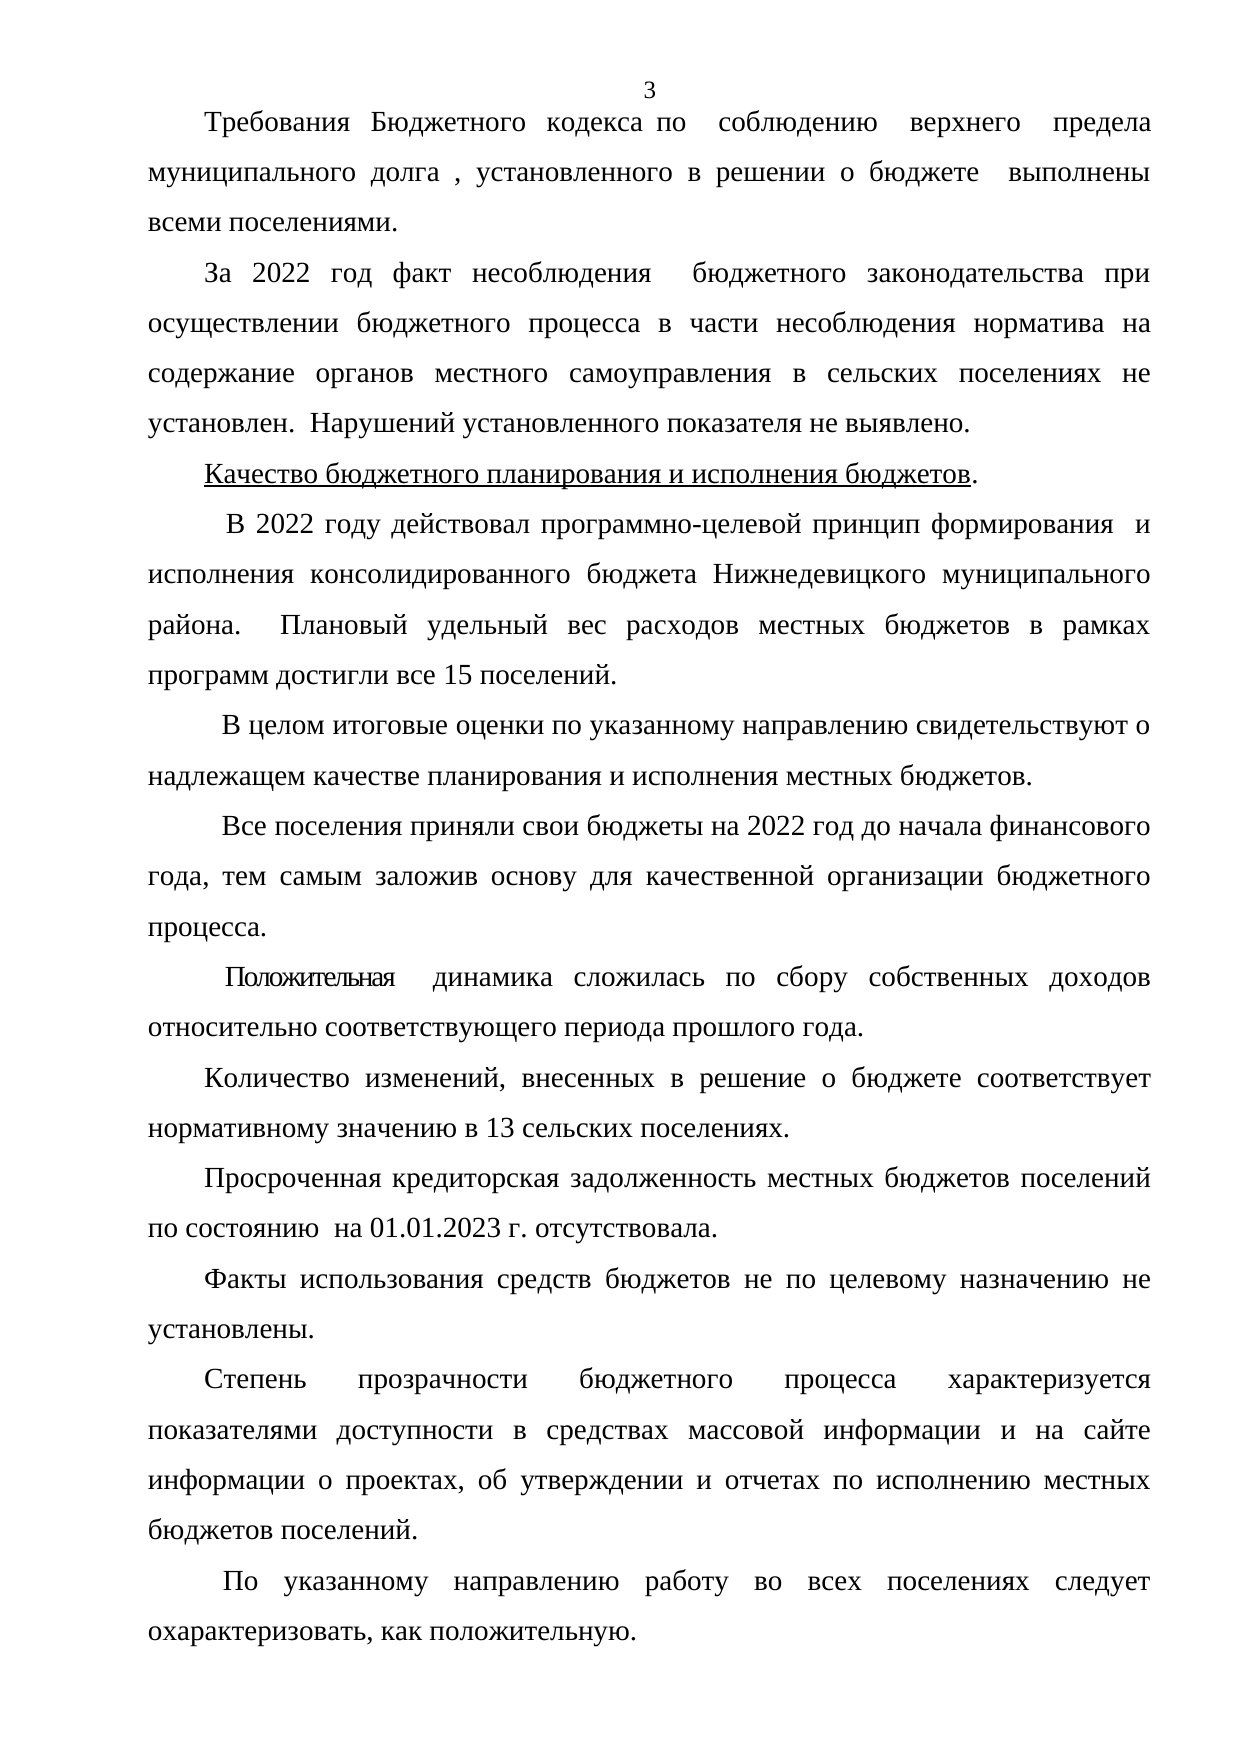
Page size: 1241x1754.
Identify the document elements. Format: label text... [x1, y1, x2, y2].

text Факты использования средств бюджетов не по целевому назначению не установлены. [148, 1261, 1152, 1345]
text Качество бюджетного планирования и исполнения бюджетов. [148, 456, 1152, 489]
text За 2022 год факт несоблюдения бюджетного законодательства при осуществлении бюджетного процесса в части несоблюдения норматива на содержание органов местного самоуправления в сельских поселениях не установлен. Нарушений установленного показателя не выявлено. [148, 255, 1152, 439]
text В 2022 году действовал программно-целевой принцип формирования и исполнения консолидированного бюджета Нижнедевицкого муниципального района. Плановый удельный вес расходов местных бюджетов в рамках программ достигли все 15 поселений. [148, 506, 1152, 691]
text Положительная динамика сложилась по сбору собственных доходов относительно соответствующего периода прошлого года. [148, 959, 1152, 1043]
text Все поселения приняли свои бюджеты на 2022 год до начала финансового года, тем самым заложив основу для качественной организации бюджетного процесса. [148, 808, 1152, 942]
text Требования Бюджетного кодекса по соблюдению верхнего предела муниципального долга , установленного в решении о бюджете выполнены всеми поселениями. [148, 104, 1152, 238]
text Просроченная кредиторская задолженность местных бюджетов поселений по состоянию на 01.01.2023 г. отсутствовала. [148, 1160, 1152, 1244]
text Количество изменений, внесенных в решение о бюджете соответствует нормативному значению в 13 сельских поселениях. [148, 1060, 1152, 1143]
text По указанному направлению работу во всех поселениях следует охарактеризовать, как положительную. [148, 1563, 1152, 1647]
text Степень прозрачности бюджетного процесса характеризуется показателями доступности в средствах массовой информации и на сайте информации о проектах, об утверждении и отчетах по исполнению местных бюджетов поселений. [148, 1362, 1152, 1546]
text В целом итоговые оценки по указанному направлению свидетельствуют о надлежащем качестве планирования и исполнения местных бюджетов. [148, 707, 1152, 791]
